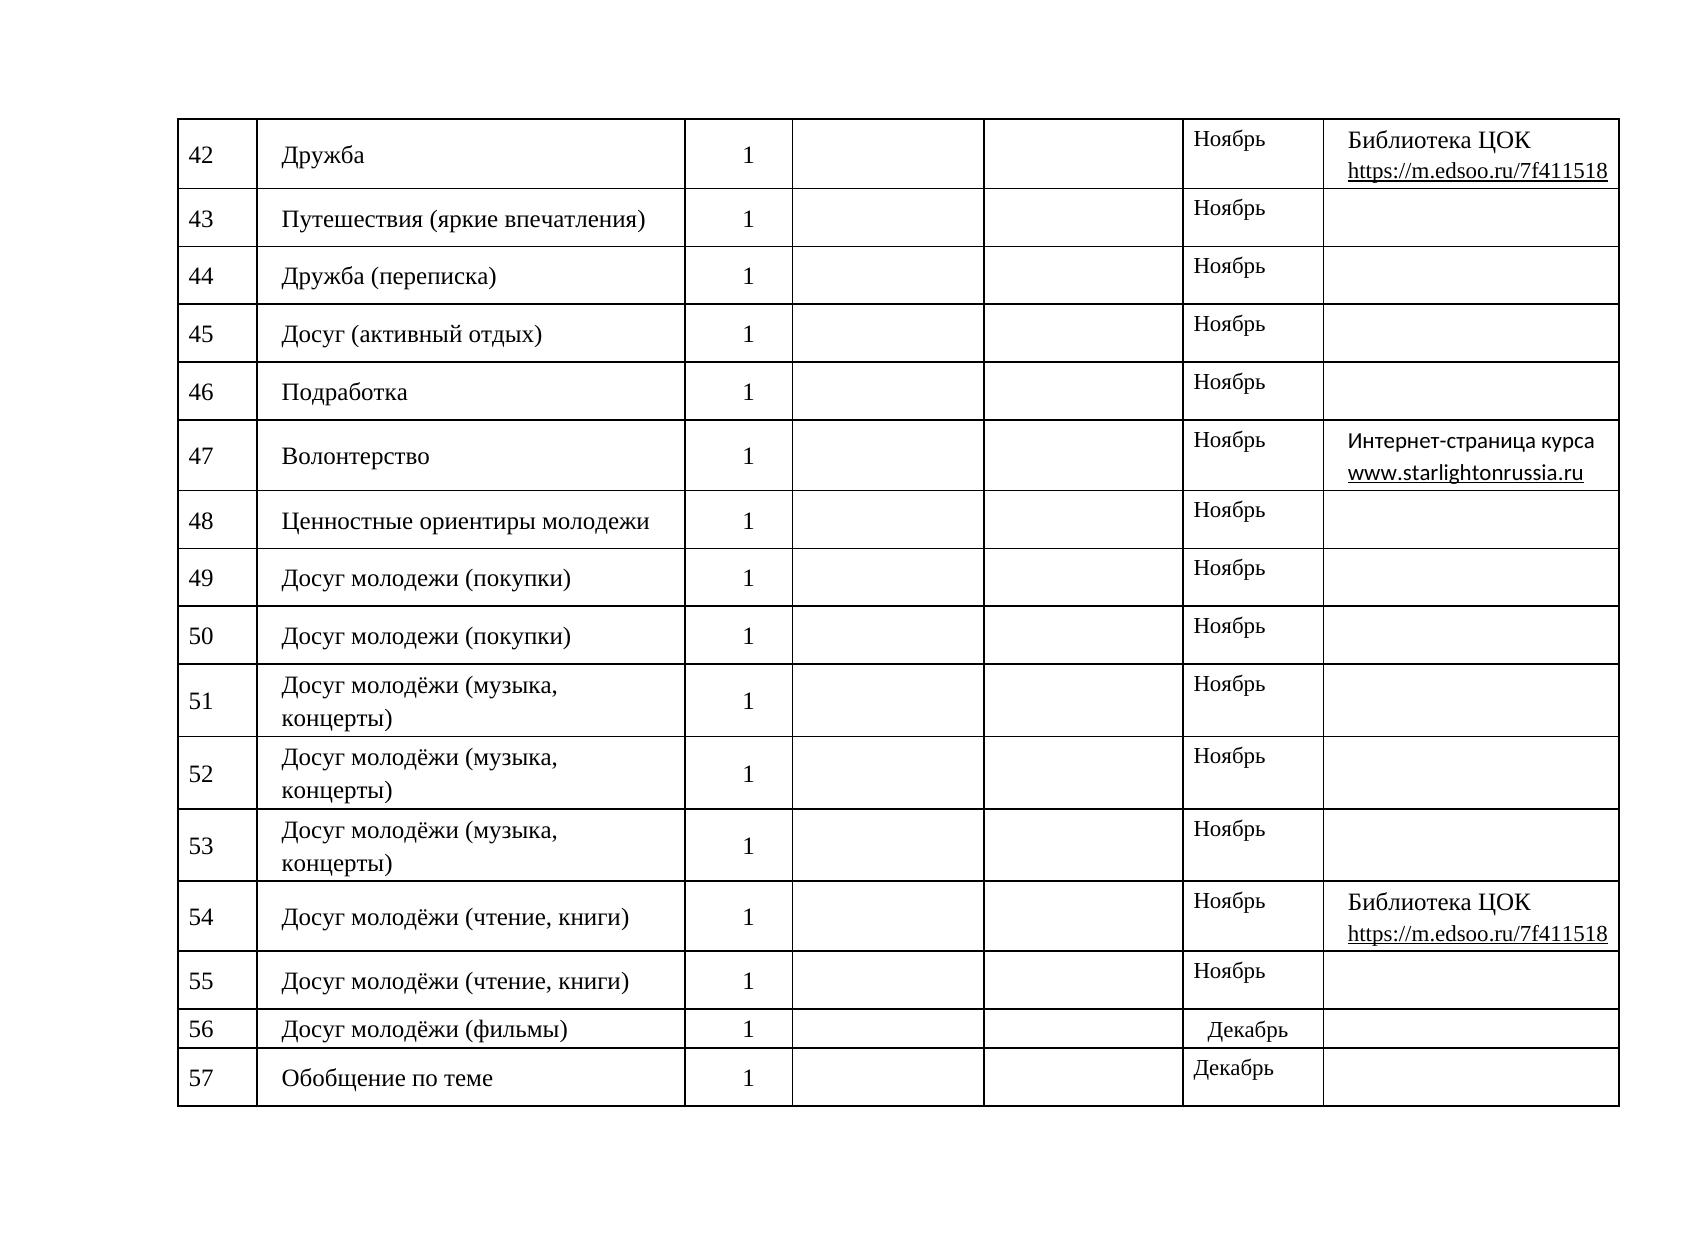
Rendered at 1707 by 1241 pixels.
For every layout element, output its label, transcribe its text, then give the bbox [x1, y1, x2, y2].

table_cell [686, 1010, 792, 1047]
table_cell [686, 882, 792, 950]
table_cell Путешествия (яркие впечатления) [258, 189, 684, 246]
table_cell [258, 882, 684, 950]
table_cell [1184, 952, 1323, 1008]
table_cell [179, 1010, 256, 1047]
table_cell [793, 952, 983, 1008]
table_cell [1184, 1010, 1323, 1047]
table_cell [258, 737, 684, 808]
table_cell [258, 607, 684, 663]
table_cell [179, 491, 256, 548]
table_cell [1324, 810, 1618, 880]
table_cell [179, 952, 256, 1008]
table_cell [793, 189, 983, 246]
table_cell 43 [179, 189, 256, 246]
table_cell [1324, 247, 1618, 303]
table_cell Ноябрь [1184, 189, 1323, 246]
table_cell Ноябрь [1184, 120, 1323, 188]
table_cell 1 [686, 363, 792, 419]
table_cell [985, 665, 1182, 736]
table_cell [1324, 363, 1618, 419]
table_cell [985, 247, 1182, 303]
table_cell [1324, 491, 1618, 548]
table_cell Ноябрь [1184, 247, 1323, 303]
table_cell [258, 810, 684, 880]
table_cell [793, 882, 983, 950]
table_cell [985, 305, 1182, 361]
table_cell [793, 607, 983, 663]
table_cell Дружба [258, 120, 684, 188]
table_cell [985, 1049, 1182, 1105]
table_cell Дружба (переписка) [258, 247, 684, 303]
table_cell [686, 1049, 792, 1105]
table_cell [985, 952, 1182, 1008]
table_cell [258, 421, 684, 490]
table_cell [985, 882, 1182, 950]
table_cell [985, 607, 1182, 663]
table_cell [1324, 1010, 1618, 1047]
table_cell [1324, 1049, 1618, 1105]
table_cell [1324, 189, 1618, 246]
table_cell [793, 363, 983, 419]
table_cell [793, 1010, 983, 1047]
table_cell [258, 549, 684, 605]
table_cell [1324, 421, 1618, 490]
table_cell 1 [686, 247, 792, 303]
table_cell [985, 120, 1182, 188]
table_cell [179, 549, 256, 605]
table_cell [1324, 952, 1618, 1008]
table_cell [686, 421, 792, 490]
table_cell 44 [179, 247, 256, 303]
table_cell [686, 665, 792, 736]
table_cell [1324, 305, 1618, 361]
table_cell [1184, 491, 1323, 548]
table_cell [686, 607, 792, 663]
table_cell 1 [686, 305, 792, 361]
table_cell 42 [179, 120, 256, 188]
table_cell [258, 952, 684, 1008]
table_cell 47 [179, 421, 256, 490]
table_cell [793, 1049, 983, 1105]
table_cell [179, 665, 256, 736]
table_cell Подработка [258, 363, 684, 419]
table_cell Ноябрь [1184, 305, 1323, 361]
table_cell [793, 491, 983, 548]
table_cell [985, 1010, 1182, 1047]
table_cell [793, 120, 983, 188]
table_cell 1 [686, 120, 792, 188]
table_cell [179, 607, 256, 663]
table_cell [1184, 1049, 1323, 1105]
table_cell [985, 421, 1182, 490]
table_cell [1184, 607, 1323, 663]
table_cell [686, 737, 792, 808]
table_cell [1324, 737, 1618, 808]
table_cell Досуг (активный отдых) [258, 305, 684, 361]
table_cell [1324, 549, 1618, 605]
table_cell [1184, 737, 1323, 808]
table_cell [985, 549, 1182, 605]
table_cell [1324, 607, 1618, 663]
table_cell [985, 363, 1182, 419]
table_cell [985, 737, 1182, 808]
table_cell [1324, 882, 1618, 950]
table_cell [985, 189, 1182, 246]
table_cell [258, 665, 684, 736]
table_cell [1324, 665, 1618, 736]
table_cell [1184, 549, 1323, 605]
table_cell 45 [179, 305, 256, 361]
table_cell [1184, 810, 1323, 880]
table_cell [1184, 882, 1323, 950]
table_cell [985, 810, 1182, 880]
table_cell Библиотека ЦОК https://m.edsoo.ru/7f411518 [1324, 120, 1618, 188]
table_cell 1 [686, 189, 792, 246]
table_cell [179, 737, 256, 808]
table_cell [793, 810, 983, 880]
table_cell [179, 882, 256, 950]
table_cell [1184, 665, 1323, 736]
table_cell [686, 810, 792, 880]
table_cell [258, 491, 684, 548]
table_cell Ноябрь [1184, 363, 1323, 419]
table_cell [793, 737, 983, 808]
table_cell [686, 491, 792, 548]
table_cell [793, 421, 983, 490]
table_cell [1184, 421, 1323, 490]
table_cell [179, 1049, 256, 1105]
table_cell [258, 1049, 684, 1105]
table_cell 46 [179, 363, 256, 419]
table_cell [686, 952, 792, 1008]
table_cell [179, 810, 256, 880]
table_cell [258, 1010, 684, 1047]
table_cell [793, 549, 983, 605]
table_cell [793, 247, 983, 303]
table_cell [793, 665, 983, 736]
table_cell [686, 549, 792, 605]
table_cell [793, 305, 983, 361]
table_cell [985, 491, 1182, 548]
